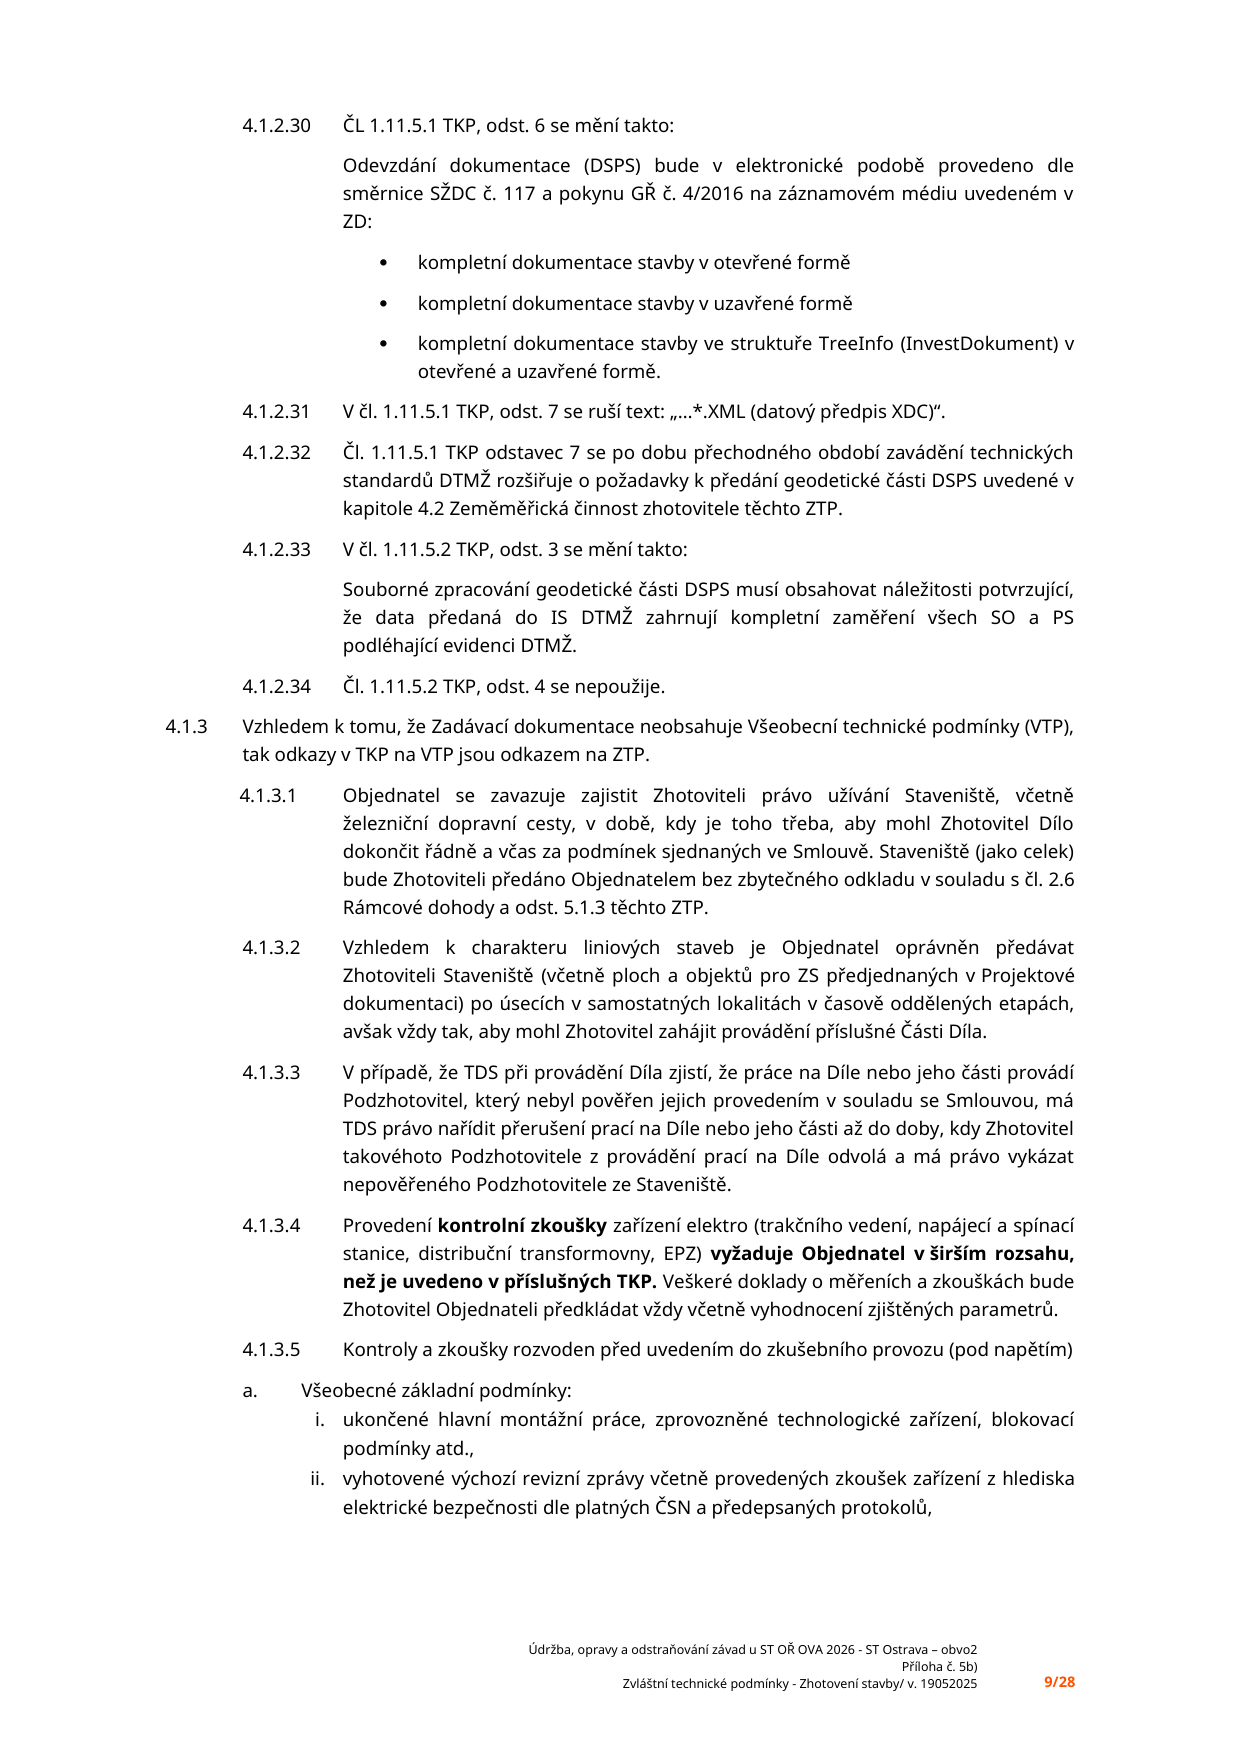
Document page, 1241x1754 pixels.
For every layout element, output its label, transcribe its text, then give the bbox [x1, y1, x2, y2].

list Odevzdání dokumentace (DSPS) bude v elektronické podobě provedeno dle směrnice SŽDC č. 117 a pokynu GŘ č. 4/2016 na záznamovém médiu uvedeném v ZD: [343, 153, 1075, 234]
text Vzhledem k charakteru liniových staveb je Objednatel oprávněn předávat Zhotoviteli Staveniště (včetně ploch a objektů pro ZS předjednaných v Projektové dokumentaci) po úsecích v samostatných lokalitách v časově oddělených etapách, avšak vždy tak, aby mohl Zhotovitel zahájit provádění příslušné Části Díla. [242, 935, 1075, 1044]
list ukončené hlavní montážní práce, zprovozněné technologické zařízení, blokovací podmínky atd., [325, 1406, 1075, 1461]
text V čl. 1.11.5.1 TKP, odst. 7 se ruší text: „…*.XML (datový předpis XDC)“. [242, 399, 1075, 424]
text Čl. 1.11.5.1 TKP odstavec 7 se po dobu přechodného období zavádění technických standardů DTMŽ rozšiřuje o požadavky k předání geodetické části DSPS uvedené v kapitole 4.2 Zeměměřická činnost zhotovitele těchto ZTP. [242, 439, 1075, 521]
text ČL 1.11.5.1 TKP, odst. 6 se mění takto: [242, 112, 1075, 138]
list kompletní dokumentace stavby ve struktuře TreeInfo (InvestDokument) v otevřené a uzavřené formě. [380, 330, 1075, 384]
text V čl. 1.11.5.2 TKP, odst. 3 se mění takto: [242, 536, 1075, 561]
text Čl. 1.11.5.2 TKP, odst. 4 se nepoužije. [242, 673, 1075, 698]
text Kontroly a zkoušky rozvoden před uvedením do zkušebního provozu (pod napětím) [242, 1336, 1075, 1362]
list Objednatel se zavazuje zajistit Zhotoviteli právo užívání Staveniště, včetně železniční dopravní cesty, v době, kdy je toho třeba, aby mohl Zhotovitel Dílo dokončit řádně a včas za podmínek sjednaných ve Smlouvě. Staveniště (jako celek) bude Zhotoviteli předáno Objednatelem bez zbytečného odkladu v souladu s čl. 2.6 Rámcové dohody a odst. 5.1.3 těchto ZTP. [239, 782, 1075, 920]
list Souborné zpracování geodetické části DSPS musí obsahovat náležitosti potvrzující, že data předaná do IS DTMŽ zahrnují kompletní zaměření všech SO a PS podléhající evidenci DTMŽ. [343, 576, 1075, 658]
list kompletní dokumentace stavby v uzavřené formě [380, 290, 1075, 315]
text Provedení kontrolní zkoušky zařízení elektro (trakčního vedení, napájecí a spínací stanice, distribuční transformovny, EPZ) vyžaduje Objednatel v širším rozsahu, než je uvedeno v příslušných TKP. Veškeré doklady o měřeních a zkouškách bude Zhotovitel Objednateli předkládat vždy včetně vyhodnocení zjištěných parametrů. [242, 1212, 1075, 1321]
text V případě, že TDS při provádění Díla zjistí, že práce na Díle nebo jeho části provádí Podzhotovitel, který nebyl pověřen jejich provedením v souladu se Smlouvou, má TDS právo nařídit přerušení prací na Díle nebo jeho části až do doby, kdy Zhotovitel takovéhoto Podzhotovitele z provádění prací na Díle odvolá a má právo vykázat nepověřeného Podzhotovitele ze Staveniště. [242, 1059, 1075, 1197]
text Vzhledem k tomu, že Zadávací dokumentace neobsahuje Všeobecní technické podmínky (VTP), tak odkazy v TKP na VTP jsou odkazem na ZTP. [165, 713, 1075, 767]
list kompletní dokumentace stavby v otevřené formě [380, 249, 1075, 275]
list Všeobecné základní podmínky: [242, 1377, 1075, 1402]
list vyhotovené výchozí revizní zprávy včetně provedených zkoušek zařízení z hlediska elektrické bezpečnosti dle platných ČSN a předepsaných protokolů, [325, 1465, 1075, 1519]
